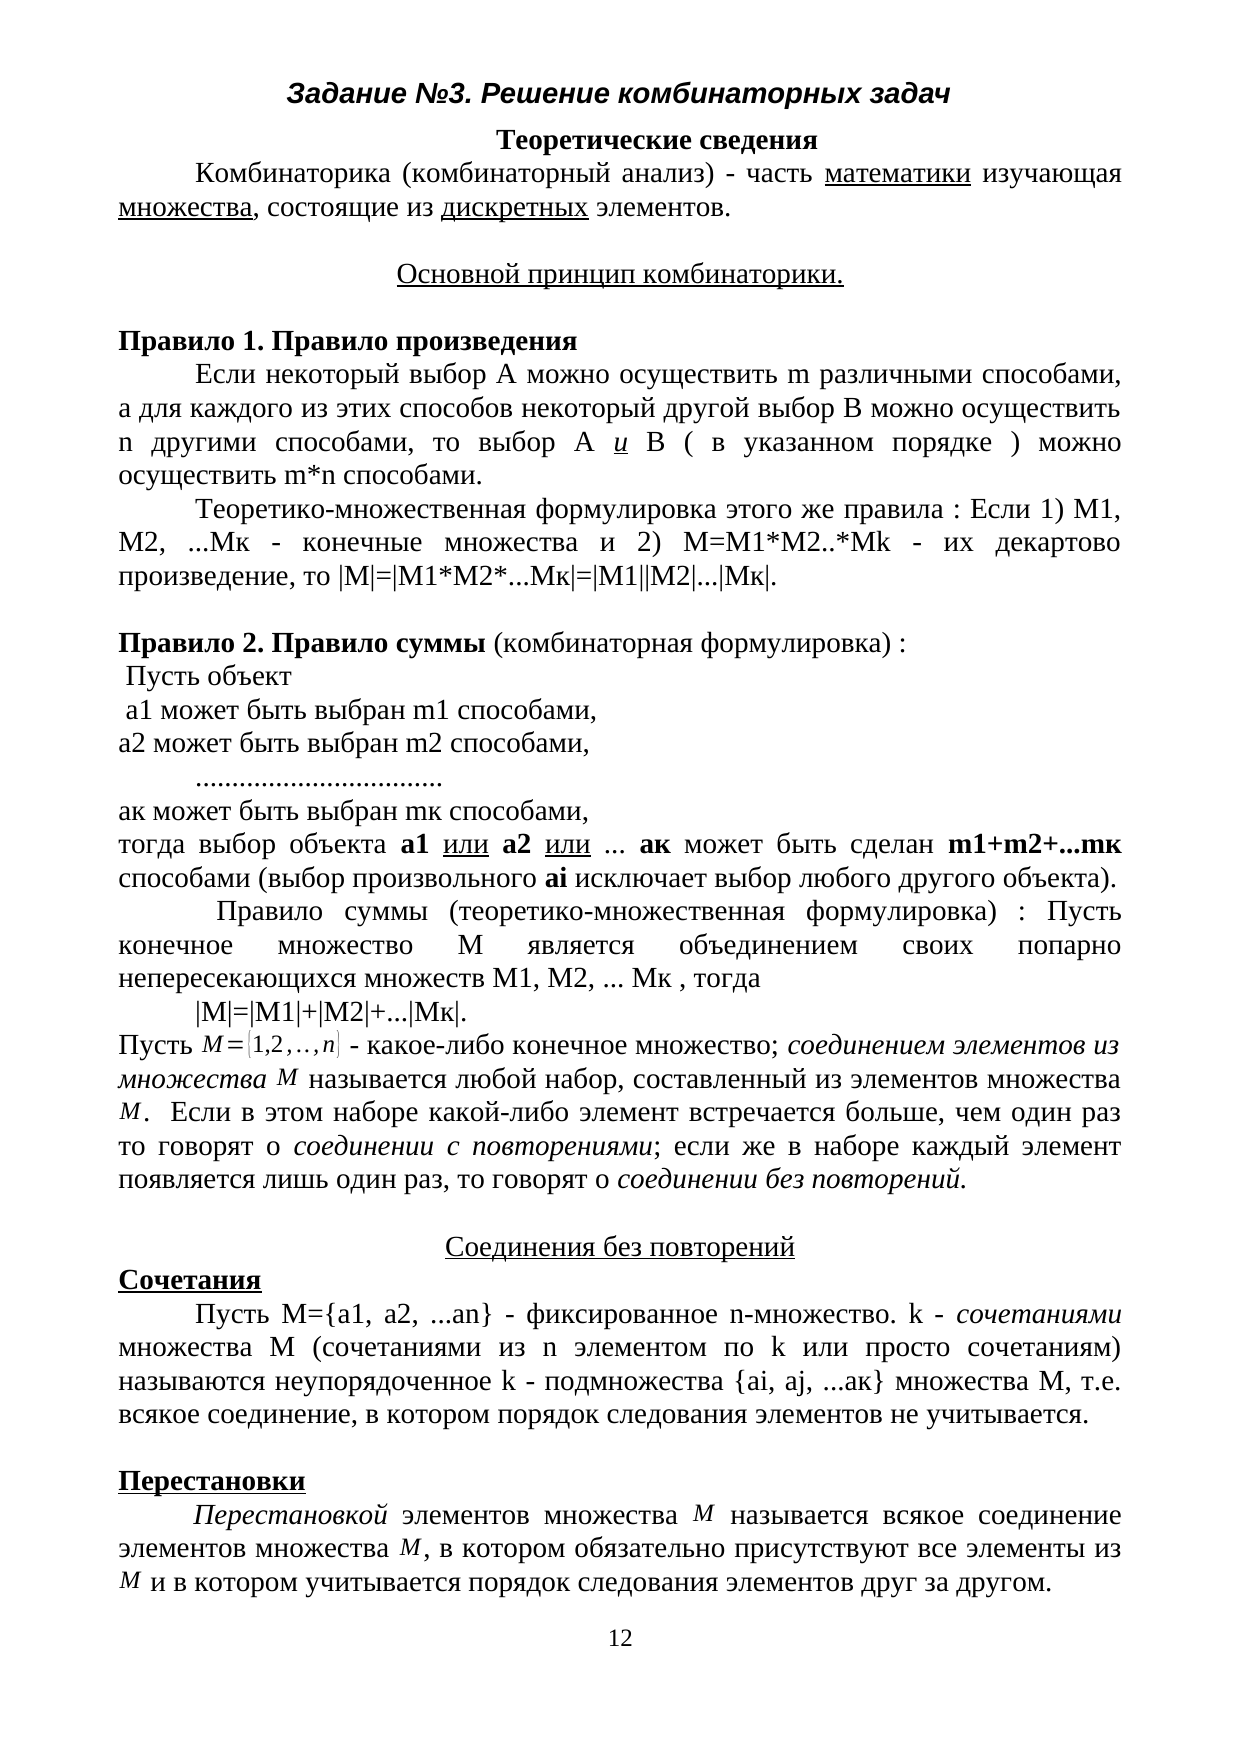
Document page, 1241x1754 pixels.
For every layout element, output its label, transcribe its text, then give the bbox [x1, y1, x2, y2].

text |М|=|М1|+|М2|+...|Мк|. [118, 994, 1122, 1027]
text a2 может быть выбран m2 способами, [118, 726, 1122, 759]
text aк может быть выбран mк способами, [118, 793, 1122, 826]
text Правило 1. Правило произведения [118, 323, 1122, 357]
text Основной принцип комбинаторики. [118, 256, 1122, 289]
text Сочетания [118, 1262, 1122, 1296]
text тогда выбор объекта a1 или a2 или ... aк может быть сделан m1+m2+...mк способами (выбор произвольного ai исключает выбор любого другого объекта). [118, 826, 1122, 893]
text Соединения без повторений [118, 1229, 1122, 1262]
text Правило суммы (теоретико-множественная формулировка) : Пусть конечное множество М является объединением своих попарно непересекающихся множеств М1, М2, ... Мк , тогда [118, 893, 1122, 994]
subtitle Задание №3. Решение комбинаторных задач [118, 76, 1122, 109]
text Теоретические сведения [118, 122, 1122, 155]
text Комбинаторика (комбинаторный анализ) - часть математики изучающая множества, состоящие из дискретных элементов. [118, 155, 1122, 222]
text Пусть - какое-либо конечное множество; соединением элементов из множества называется любой набор, составленный из элементов множества . Если в этом наборе какой-либо элемент встречается больше, чем один раз то говорят о соединении с повторениями; если же в наборе каждый элемент появляется лишь один раз, то говорят о соединении без повторений. [118, 1027, 1122, 1195]
text Правило 2. Правило суммы (комбинаторная формулировка) : [118, 625, 1122, 658]
text Если некоторый выбор А можно осуществить m различными способами, а для каждого из этих способов некоторый другой выбор B можно осуществить n другими способами, то выбор А и В ( в указанном порядке ) можно осуществить m*n способами. [118, 357, 1122, 491]
text .................................. [118, 759, 1122, 793]
text Перестановкой элементов множества называется всякое соединение элементов множества , в котором обязательно присутствуют все элементы из и в котором учитывается порядок следования элементов друг за другом. [118, 1497, 1122, 1598]
text Теоретико-множественная формулировка этого же правила : Если 1) М1, М2, ...Мк - конечные множества и 2) M=M1*M2..*Mk - их декартово произведение, то |М|=|М1*М2*...Мк|=|М1||М2|...|Мк|. [118, 491, 1122, 591]
text Перестановки [118, 1463, 1122, 1497]
text Пусть М={a1, a2, ...an} - фиксированное n-множество. k - сочетаниями множества М (сочетаниями из n элементом по k или просто сочетаниям) называются неупорядоченное k - подмножества {ai, aj, ...aк} множества М, т.е. всякое соединение, в котором порядок следования элементов не учитывается. [118, 1296, 1122, 1430]
text a1 может быть выбран m1 способами, [118, 692, 1122, 726]
text Пусть объект [118, 658, 1122, 692]
